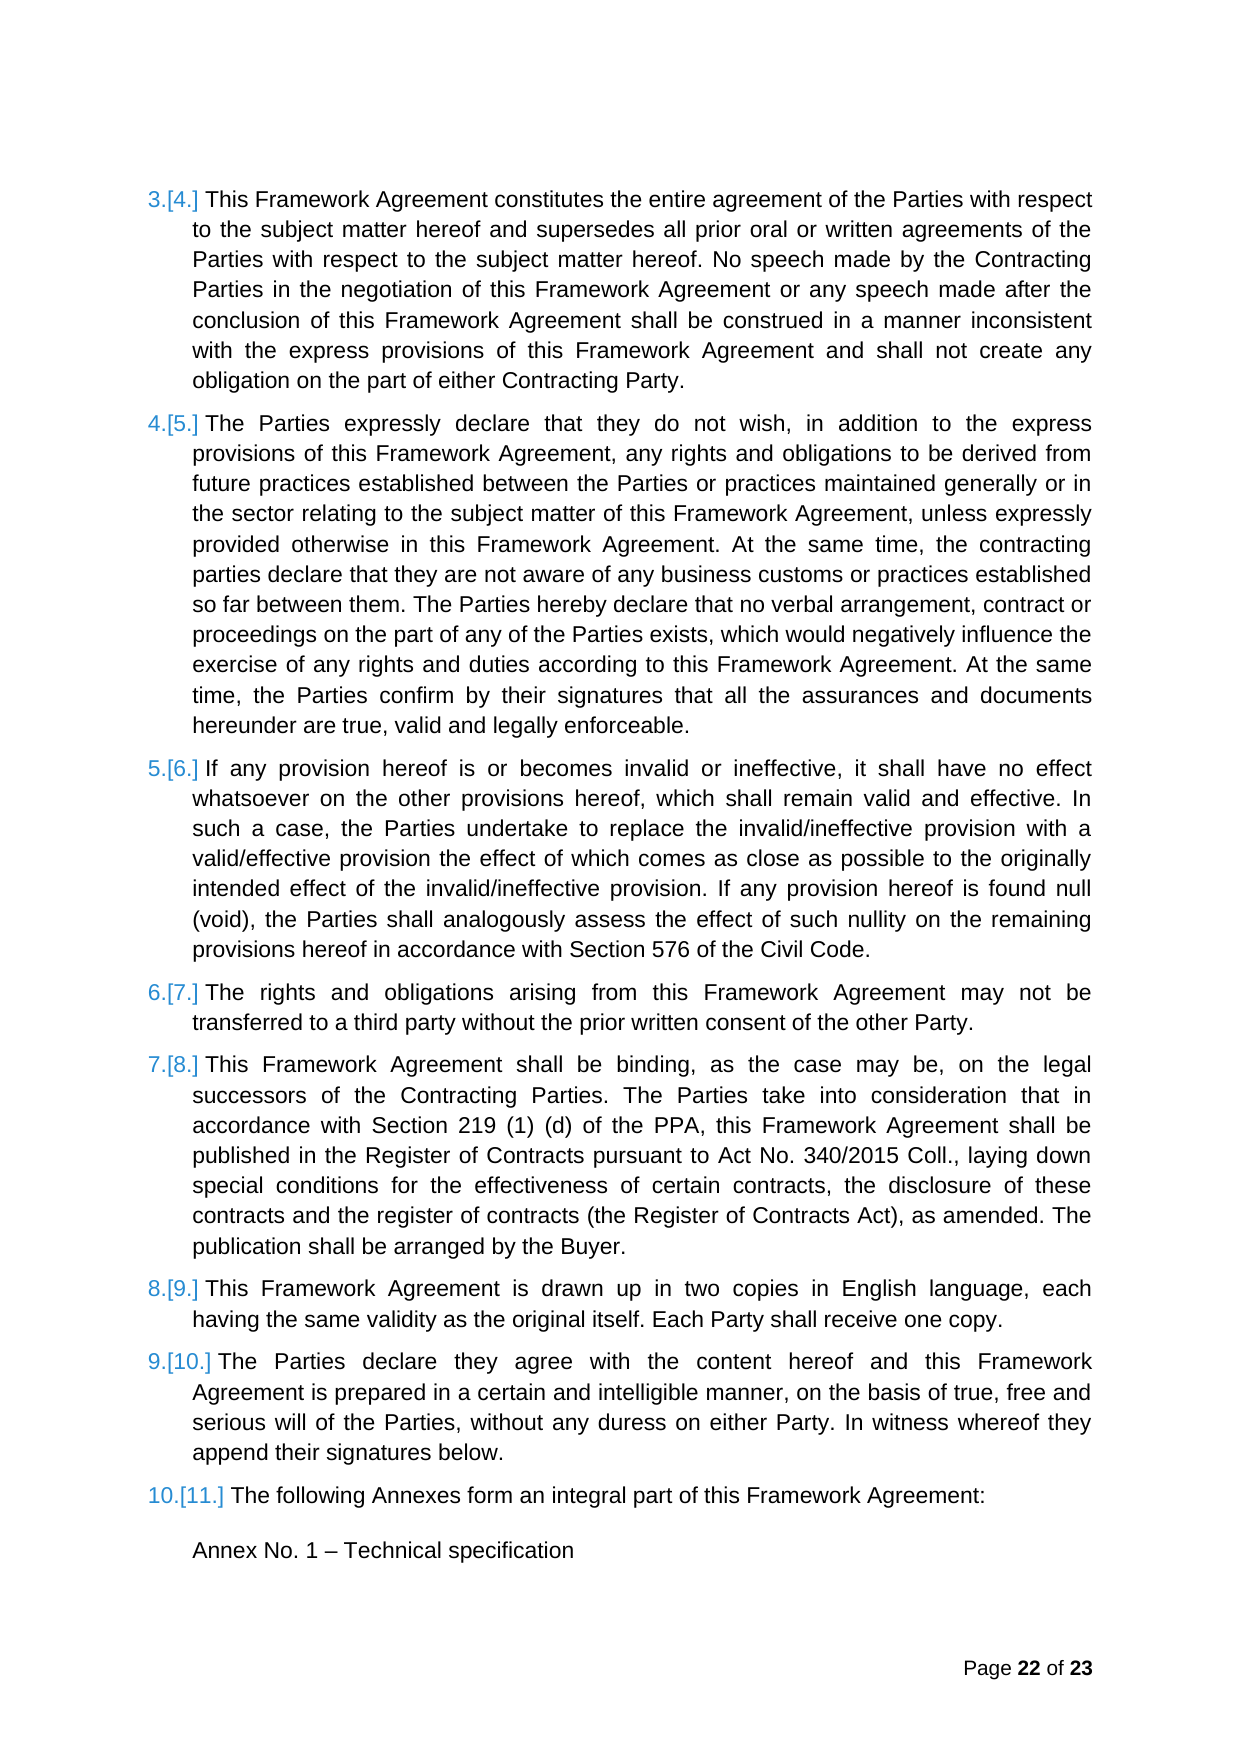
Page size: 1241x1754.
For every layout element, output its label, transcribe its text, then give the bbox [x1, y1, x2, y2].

list The Parties declare they agree with the content hereof and this Framework Agreement is prepared in a certain and intelligible manner, on the basis of true, free and serious will of the Parties, without any duress on either Party. In witness whereof they append their signatures below. [148, 1348, 1093, 1465]
list The Parties expressly declare that they do not wish, in addition to the express provisions of this Framework Agreement, any rights and obligations to be derived from future practices established between the Parties or practices maintained generally or in the sector relating to the subject matter of this Framework Agreement, unless expressly provided otherwise in this Framework Agreement. At the same time, the contracting parties declare that they are not aware of any business customs or practices established so far between them. The Parties hereby declare that no verbal arrangement, contract or proceedings on the part of any of the Parties exists, which would negatively influence the exercise of any rights and duties according to this Framework Agreement. At the same time, the Parties confirm by their signatures that all the assurances and documents hereunder are true, valid and legally enforceable. [148, 410, 1093, 738]
list The rights and obligations arising from this Framework Agreement may not be transferred to a third party without the prior written consent of the other Party. [148, 978, 1093, 1035]
list If any provision hereof is or becomes invalid or ineffective, it shall have no effect whatsoever on the other provisions hereof, which shall remain valid and effective. In such a case, the Parties undertake to replace the invalid/ineffective provision with a valid/effective provision the effect of which comes as close as possible to the originally intended effect of the invalid/ineffective provision. If any provision hereof is found null (void), the Parties shall analogously assess the effect of such nullity on the remaining provisions hereof in accordance with Section 576 of the Civil Code. [148, 754, 1093, 962]
list This Framework Agreement constitutes the entire agreement of the Parties with respect to the subject matter hereof and supersedes all prior oral or written agreements of the Parties with respect to the subject matter hereof. No speech made by the Contracting Parties in the negotiation of this Framework Agreement or any speech made after the conclusion of this Framework Agreement shall be construed in a manner inconsistent with the express provisions of this Framework Agreement and shall not create any obligation on the part of either Contracting Party. [148, 186, 1093, 393]
list The following Annexes form an integral part of this Framework Agreement: [148, 1482, 1093, 1508]
text Annex No. 1 – Technical specification [192, 1537, 1093, 1563]
list This Framework Agreement is drawn up in two copies in English language, each having the same validity as the original itself. Each Party shall receive one copy. [148, 1275, 1093, 1332]
list This Framework Agreement shall be binding, as the case may be, on the legal successors of the Contracting Parties. The Parties take into consideration that in accordance with Section 219 (1) (d) of the PPA, this Framework Agreement shall be published in the Register of Contracts pursuant to Act No. 340/2015 Coll., laying down special conditions for the effectiveness of certain contracts, the disclosure of these contracts and the register of contracts (the Register of Contracts Act), as amended. The publication shall be arranged by the Buyer. [148, 1051, 1093, 1259]
